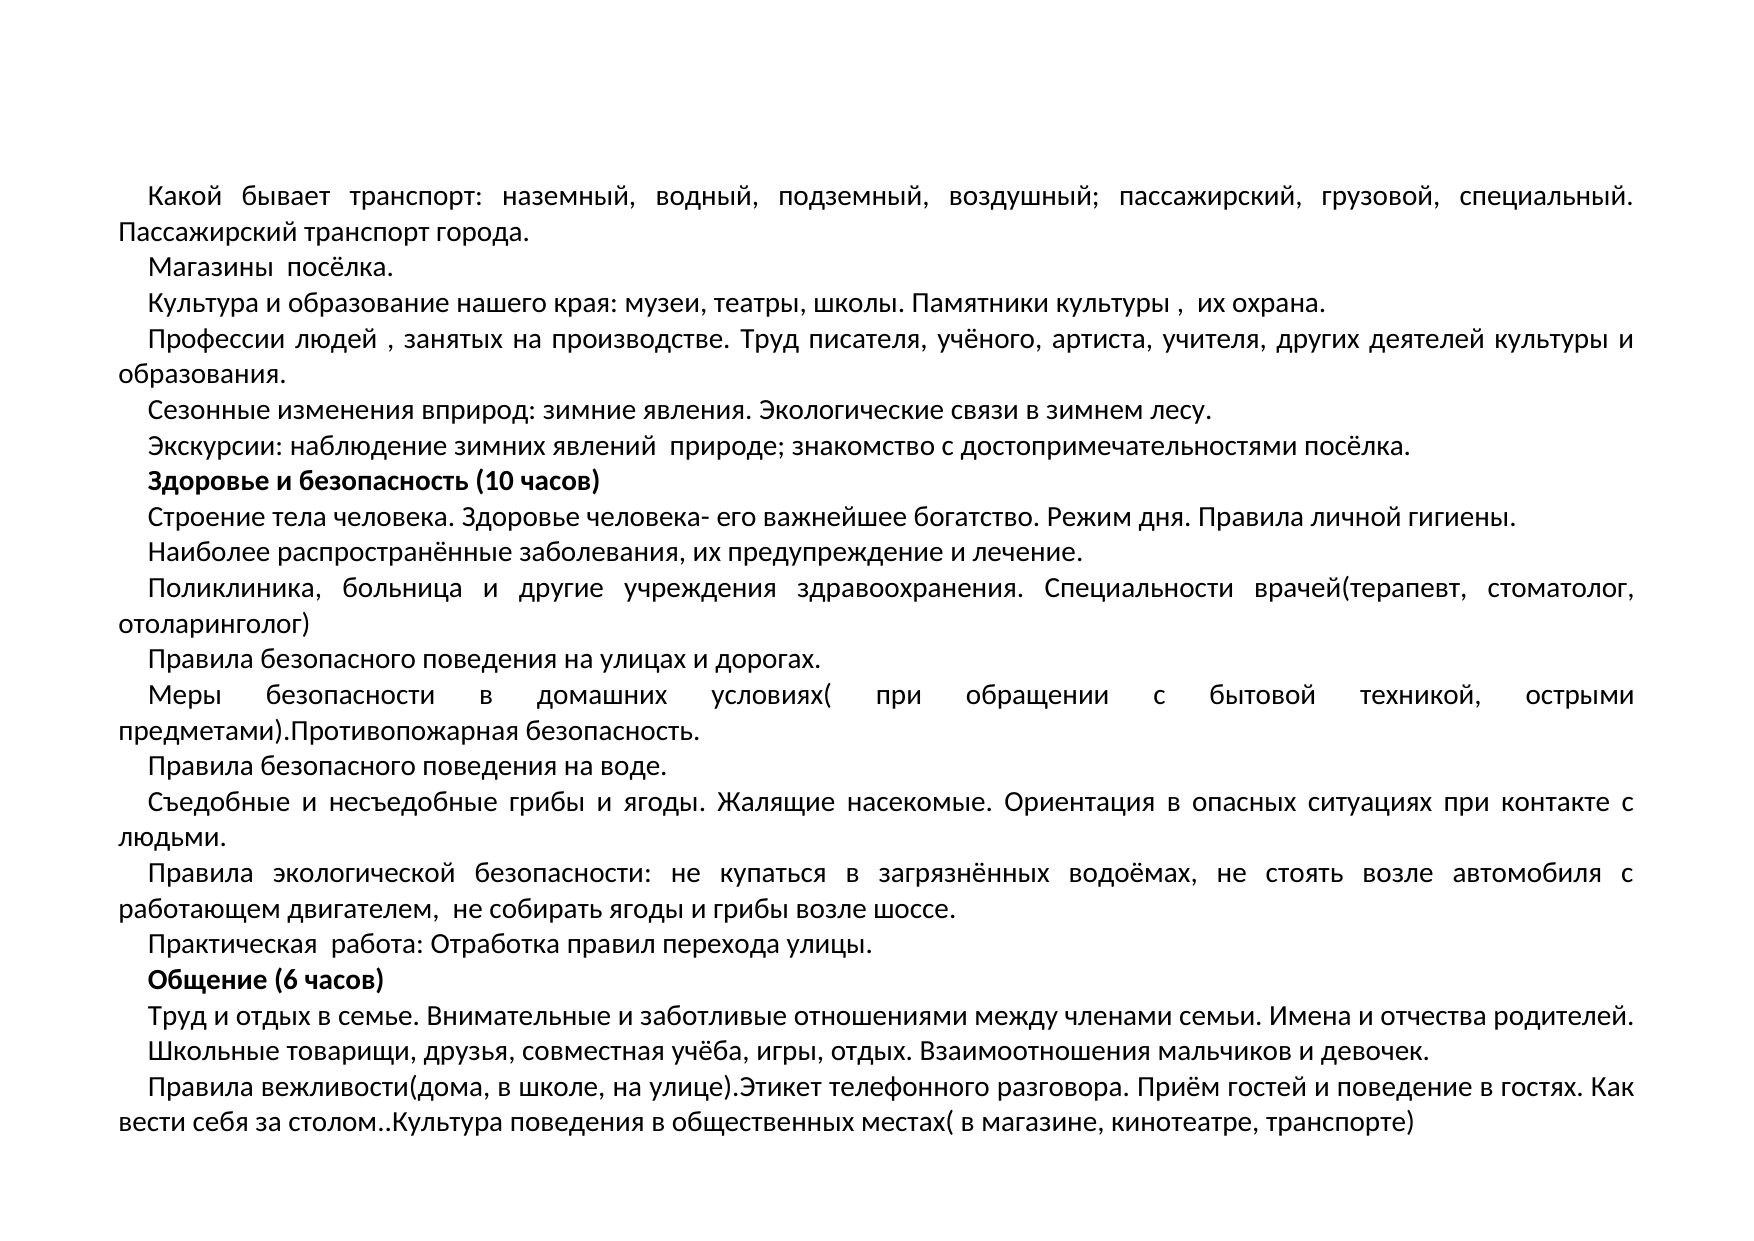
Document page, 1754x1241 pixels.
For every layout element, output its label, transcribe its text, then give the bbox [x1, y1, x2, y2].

text Школьные товарищи, друзья, совместная учёба, игры, отдых. Взаимоотношения мальчиков и девочек. [118, 1032, 1636, 1068]
text Профессии людей , занятых на производстве. Труд писателя, учёного, артиста, учителя, других деятелей культуры и образования. [118, 320, 1636, 391]
text Практическая работа: Отработка правил перехода улицы. [118, 925, 1636, 961]
text Магазины посёлка. [118, 248, 1636, 284]
text Правила вежливости(дома, в школе, на улице).Этикет телефонного разговора. Приём гостей и поведение в гостях. Как вести себя за столом..Культура поведения в общественных местах( в магазине, кинотеатре, транспорте) [118, 1068, 1636, 1139]
text Общение (6 часов) [118, 961, 1636, 997]
text Строение тела человека. Здоровье человека- его важнейшее богатство. Режим дня. Правила личной гигиены. [118, 498, 1636, 533]
text Культура и образование нашего края: музеи, театры, школы. Памятники культуры , их охрана. [118, 284, 1636, 320]
text Труд и отдых в семье. Внимательные и заботливые отношениями между членами семьи. Имена и отчества родителей. [118, 997, 1636, 1032]
text Здоровье и безопасность (10 часов) [118, 462, 1636, 498]
text Правила безопасного поведения на улицах и дорогах. [118, 640, 1636, 676]
text Правила безопасного поведения на воде. [118, 747, 1636, 783]
text Экскурсии: наблюдение зимних явлений природе; знакомство с достопримечательностями посёлка. [118, 427, 1636, 462]
text Правила экологической безопасности: не купаться в загрязнённых водоёмах, не стоять возле автомобиля с работающем двигателем, не собирать ягоды и грибы возле шоссе. [118, 854, 1636, 925]
text Наиболее распространённые заболевания, их предупреждение и лечение. [118, 533, 1636, 569]
text Съедобные и несъедобные грибы и ягоды. Жалящие насекомые. Ориентация в опасных ситуациях при контакте с людьми. [118, 783, 1636, 854]
text Сезонные изменения вприрод: зимние явления. Экологические связи в зимнем лесу. [118, 391, 1636, 427]
text Какой бывает транспорт: наземный, водный, подземный, воздушный; пассажирский, грузовой, специальный. Пассажирский транспорт города. [118, 177, 1636, 248]
text Меры безопасности в домашних условиях( при обращении с бытовой техникой, острыми предметами).Противопожарная безопасность. [118, 676, 1636, 747]
text Поликлиника, больница и другие учреждения здравоохранения. Специальности врачей(терапевт, стоматолог, отоларинголог) [118, 569, 1636, 640]
